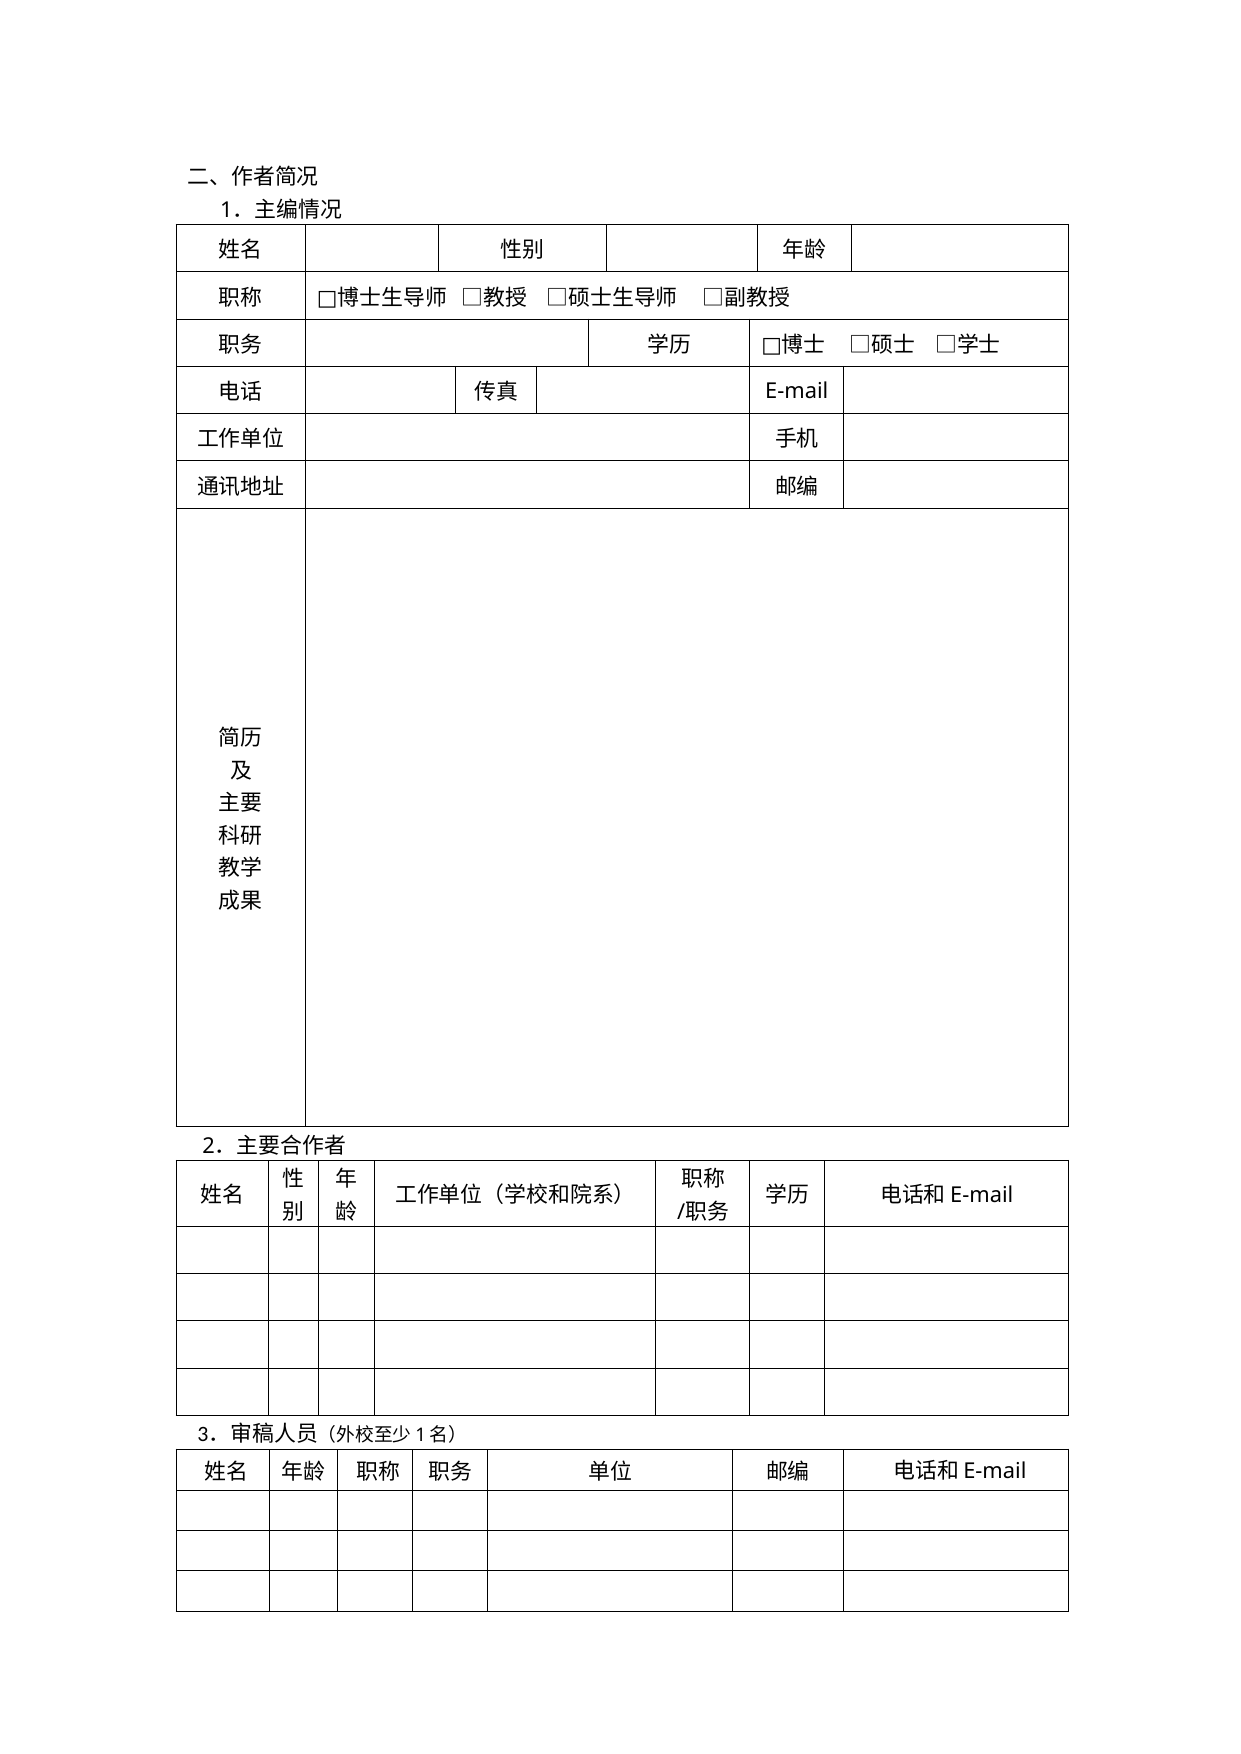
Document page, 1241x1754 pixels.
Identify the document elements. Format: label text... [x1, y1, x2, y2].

table_header 姓名 [177, 1450, 269, 1489]
table_cell 通讯地址 [177, 461, 305, 508]
table_header 姓名 [177, 225, 305, 271]
table_cell 电话 [177, 367, 305, 413]
table_header 年 龄 [319, 1161, 374, 1226]
table_cell [825, 1227, 1068, 1273]
table_cell [844, 1531, 1068, 1570]
table_cell [269, 1369, 318, 1415]
table_cell [413, 1491, 487, 1530]
table_cell [319, 1227, 374, 1273]
table_cell [306, 414, 749, 460]
table_header 工作单位（学校和院系） [375, 1161, 655, 1226]
table_cell [733, 1491, 843, 1530]
table_header 职称 [338, 1450, 412, 1489]
table_cell [844, 461, 1068, 508]
table_cell [338, 1491, 412, 1530]
table_cell [656, 1227, 749, 1273]
table_cell [844, 414, 1068, 460]
table_cell [319, 1321, 374, 1368]
table_cell [656, 1321, 749, 1368]
table_header 电话和E-mail [844, 1450, 1068, 1489]
table_cell [488, 1531, 732, 1570]
table_cell [319, 1274, 374, 1320]
table_header 电话和E-mail [825, 1161, 1068, 1226]
table_cell 职务 [177, 320, 305, 366]
table_cell 手机 [750, 414, 843, 460]
table_header 姓名 [177, 1161, 268, 1226]
text 3．审稿人员（外校至少1名） [187, 1416, 1053, 1448]
table_header [852, 225, 1068, 271]
table_cell [844, 1571, 1068, 1611]
table_cell [319, 1369, 374, 1415]
table_cell [750, 1227, 824, 1273]
table_cell [270, 1491, 337, 1530]
text 1．主编情况 [187, 191, 1053, 224]
table_cell □博士 □硕士 □学士 [750, 320, 1068, 366]
table_cell [269, 1227, 318, 1273]
table_cell 职称 [177, 272, 305, 318]
table_cell [488, 1571, 732, 1611]
table_cell E-mail [750, 367, 843, 413]
table_cell □博士生导师 □教授 □硕士生导师 □副教授 [306, 272, 1068, 318]
table_cell 学历 [589, 320, 749, 366]
table_cell [306, 320, 588, 366]
table_cell [656, 1369, 749, 1415]
table_cell [733, 1531, 843, 1570]
table_cell [306, 509, 1068, 1126]
table_cell [375, 1274, 655, 1320]
table_header 学历 [750, 1161, 824, 1226]
table_cell 工作单位 [177, 414, 305, 460]
table_cell [375, 1321, 655, 1368]
table_cell [270, 1571, 337, 1611]
table_cell [844, 367, 1068, 413]
table_cell [825, 1321, 1068, 1368]
text 二、作者简况 [187, 159, 1053, 191]
table_header 性别 [269, 1161, 318, 1226]
table_cell [269, 1274, 318, 1320]
table_cell 邮编 [750, 461, 843, 508]
table_cell [375, 1227, 655, 1273]
table_cell [825, 1274, 1068, 1320]
table_cell [177, 1321, 268, 1368]
table_cell [413, 1531, 487, 1570]
table_cell [306, 461, 749, 508]
table_header 邮编 [733, 1450, 843, 1489]
table_header 年龄 [270, 1450, 337, 1489]
table_cell [177, 1491, 269, 1530]
table_cell [306, 367, 455, 413]
table_cell [656, 1274, 749, 1320]
table_cell [733, 1571, 843, 1611]
table_cell [488, 1491, 732, 1530]
table_cell [177, 1571, 269, 1611]
table_cell [825, 1369, 1068, 1415]
text 2．主要合作者 [187, 1127, 1053, 1160]
table_header 性别 [439, 225, 606, 271]
table_cell [413, 1571, 487, 1611]
table_header [607, 225, 757, 271]
table_header 单位 [488, 1450, 732, 1489]
table_header 职称 /职务 [656, 1161, 749, 1226]
table_cell [338, 1571, 412, 1611]
table_cell [177, 1274, 268, 1320]
table_cell [177, 1227, 268, 1273]
table_header 年龄 [758, 225, 851, 271]
table_cell [750, 1369, 824, 1415]
table_cell 传真 [456, 367, 536, 413]
table_cell [537, 367, 749, 413]
table_cell [270, 1531, 337, 1570]
table_cell [750, 1321, 824, 1368]
table_cell 简历 及 主要 科研 教学 成果 [177, 509, 305, 1126]
table_cell [375, 1369, 655, 1415]
table_cell [750, 1274, 824, 1320]
table_header [306, 225, 438, 271]
table_cell [177, 1369, 268, 1415]
table_cell [338, 1531, 412, 1570]
table_cell [844, 1491, 1068, 1530]
table_cell [177, 1531, 269, 1570]
table_cell [269, 1321, 318, 1368]
table_header 职务 [413, 1450, 487, 1489]
